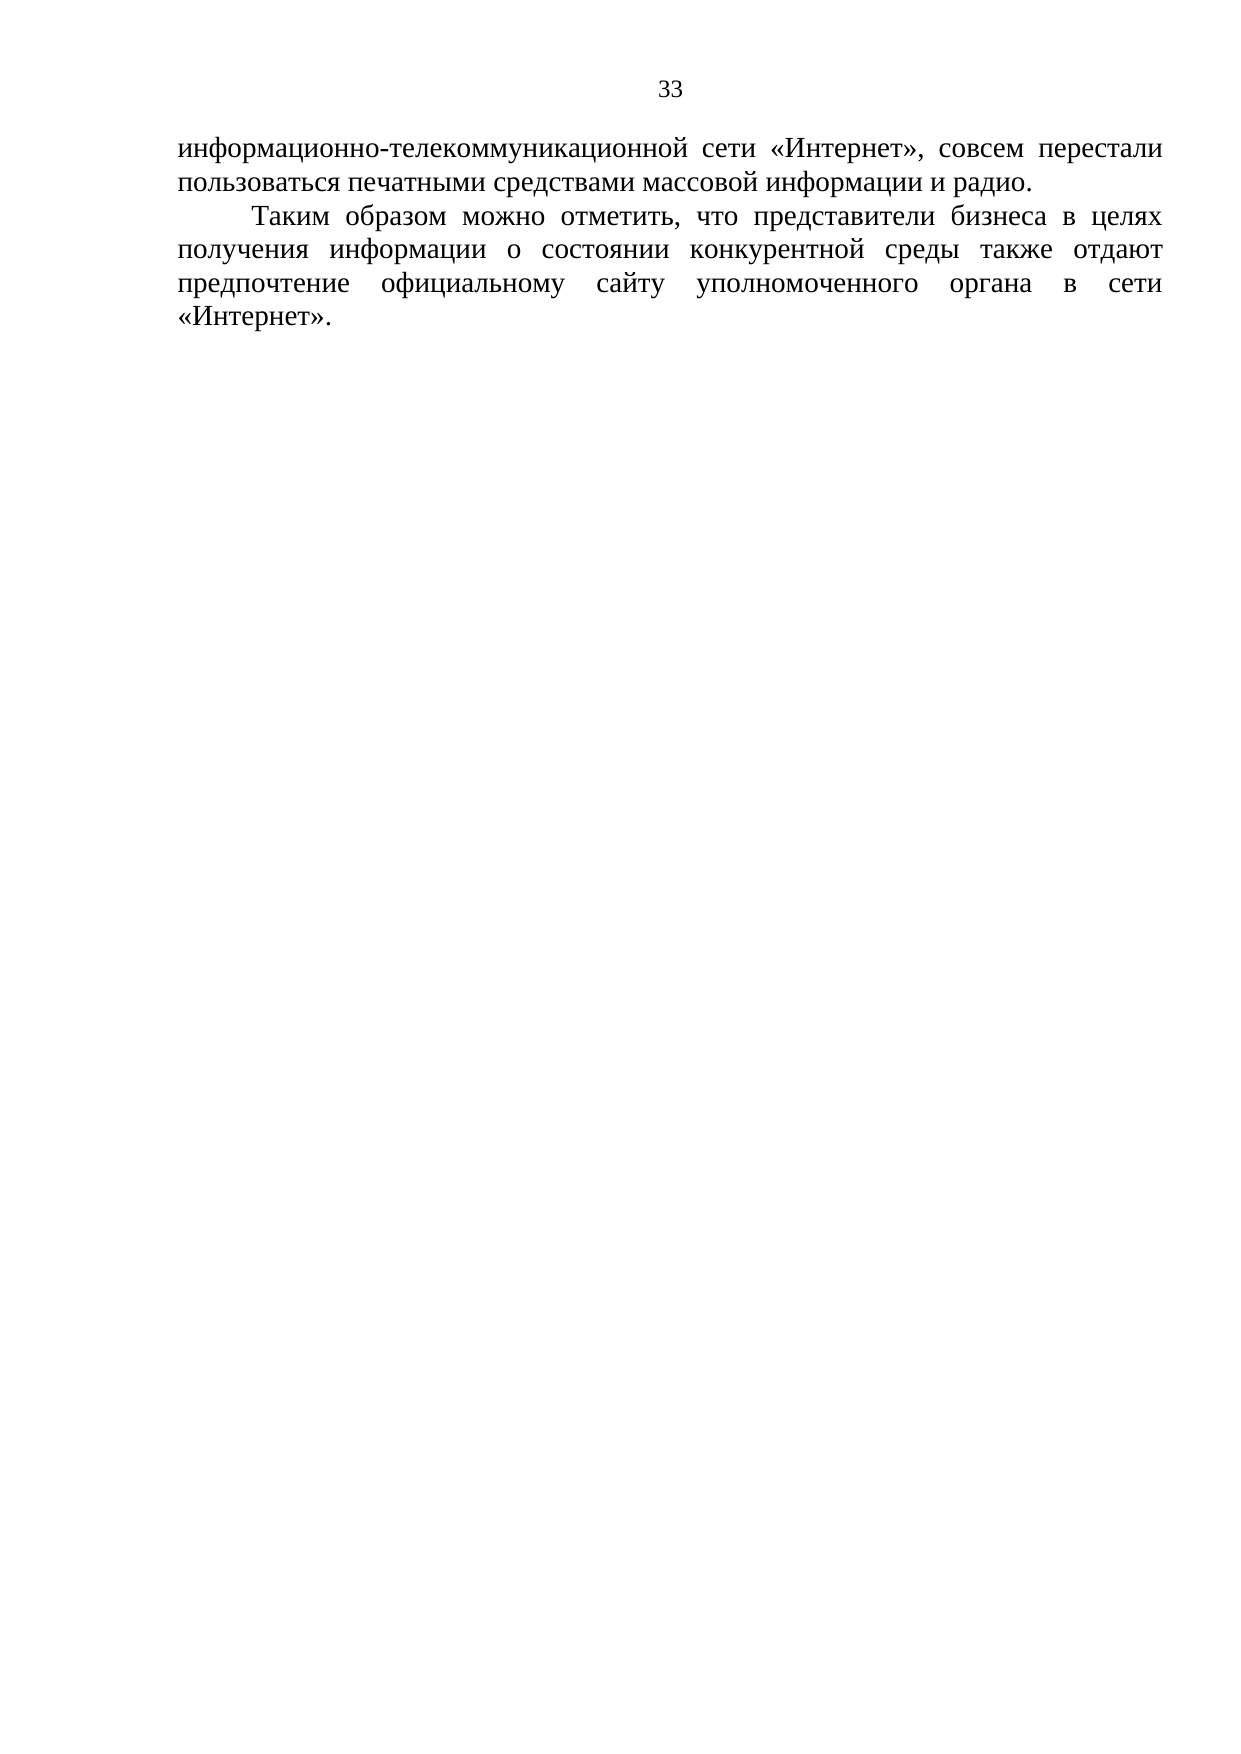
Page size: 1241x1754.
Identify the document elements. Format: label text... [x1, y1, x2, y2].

text Таким образом можно отметить, что представители бизнеса в целях получения информации о состоянии конкурентной среды также отдают предпочтение официальному сайту уполномоченного органа в сети «Интернет». [177, 198, 1163, 332]
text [177, 131, 1163, 198]
